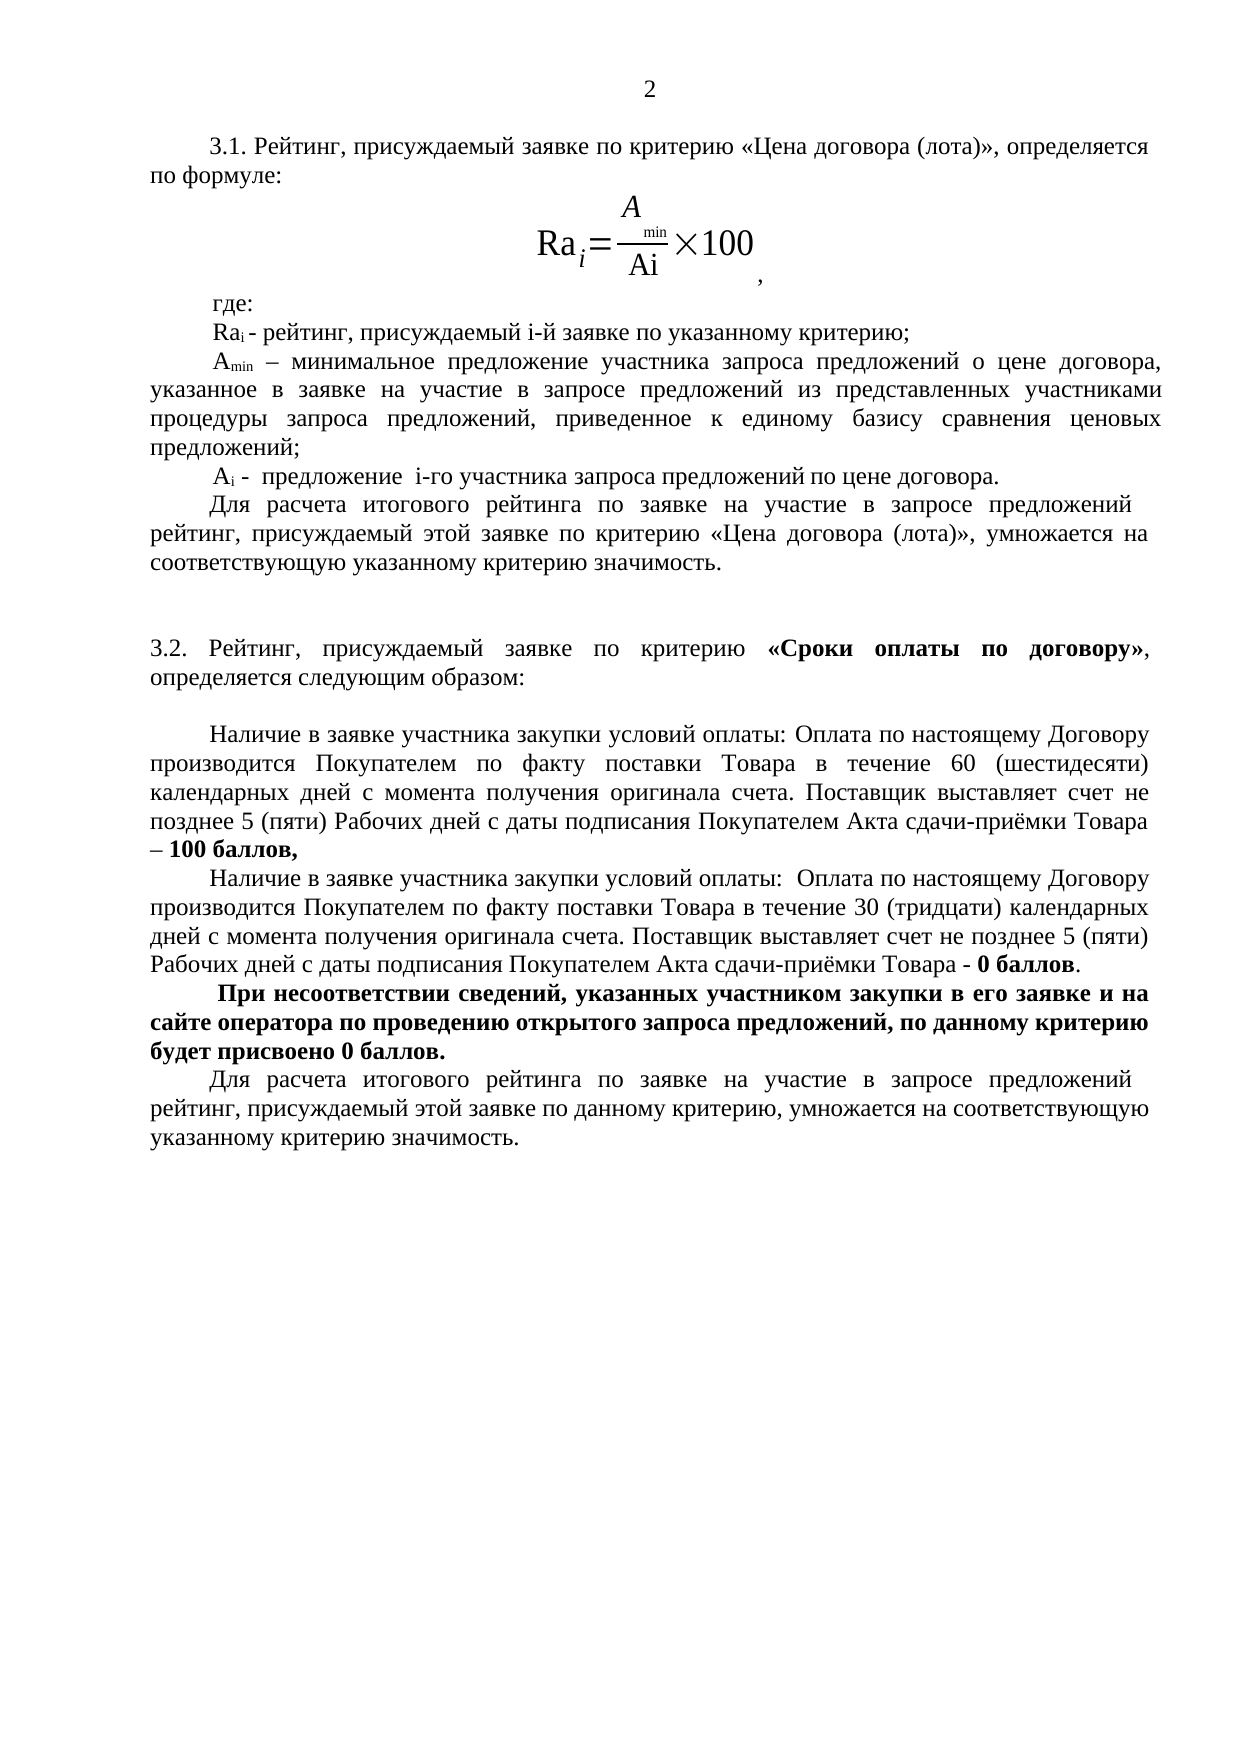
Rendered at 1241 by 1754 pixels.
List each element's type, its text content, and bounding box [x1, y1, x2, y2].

text 3.2. Рейтинг, присуждаемый заявке по критерию «Сроки оплаты по договору», определяется следующим образом: [150, 633, 1150, 691]
text Для расчета итогового рейтинга по заявке на участие в запросе предложений рейтинг, присуждаемый этой заявке по данному критерию, умножается на соответствующую указанному критерию значимость. [150, 1064, 1150, 1151]
text Amin – минимальное предложение участника запроса предложений о цене договора, указанное в заявке на участие в запросе предложений из представленных участниками процедуры запроса предложений, приведенное к единому базису сравнения ценовых предложений; [150, 346, 1163, 461]
text Rai - рейтинг, присуждаемый i-й заявке по указанному критерию; [150, 317, 1150, 346]
text , [150, 189, 1150, 288]
text где: [150, 288, 1150, 317]
text Наличие в заявке участника закупки условий оплаты: Оплата по настоящему Договору производится Покупателем по факту поставки Товара в течение 30 (тридцати) календарных дней с момента получения оригинала счета. Поставщик выставляет счет не позднее 5 (пяти) Рабочих дней с даты подписания Покупателем Акта сдачи-приёмки Товара - 0 баллов. [150, 863, 1150, 978]
text Ai - предложение i-го участника запроса предложений по цене договора. [150, 461, 1150, 489]
text При несоответствии сведений, указанных участником закупки в его заявке и на сайте оператора по проведению открытого запроса предложений, по данному критерию будет присвоено 0 баллов. [150, 978, 1150, 1064]
text 3.1. Рейтинг, присуждаемый заявке по критерию «Цена договора (лота)», определяется по формуле: [150, 131, 1150, 189]
text Наличие в заявке участника закупки условий оплаты: Оплата по настоящему Договору производится Покупателем по факту поставки Товара в течение 60 (шестидесяти) календарных дней с момента получения оригинала счета. Поставщик выставляет счет не позднее 5 (пяти) Рабочих дней с даты подписания Покупателем Акта сдачи-приёмки Товара – 100 баллов, [150, 719, 1150, 863]
text Для расчета итогового рейтинга по заявке на участие в запросе предложений рейтинг, присуждаемый этой заявке по критерию «Цена договора (лота)», умножается на соответствующую указанному критерию значимость. [150, 489, 1150, 576]
